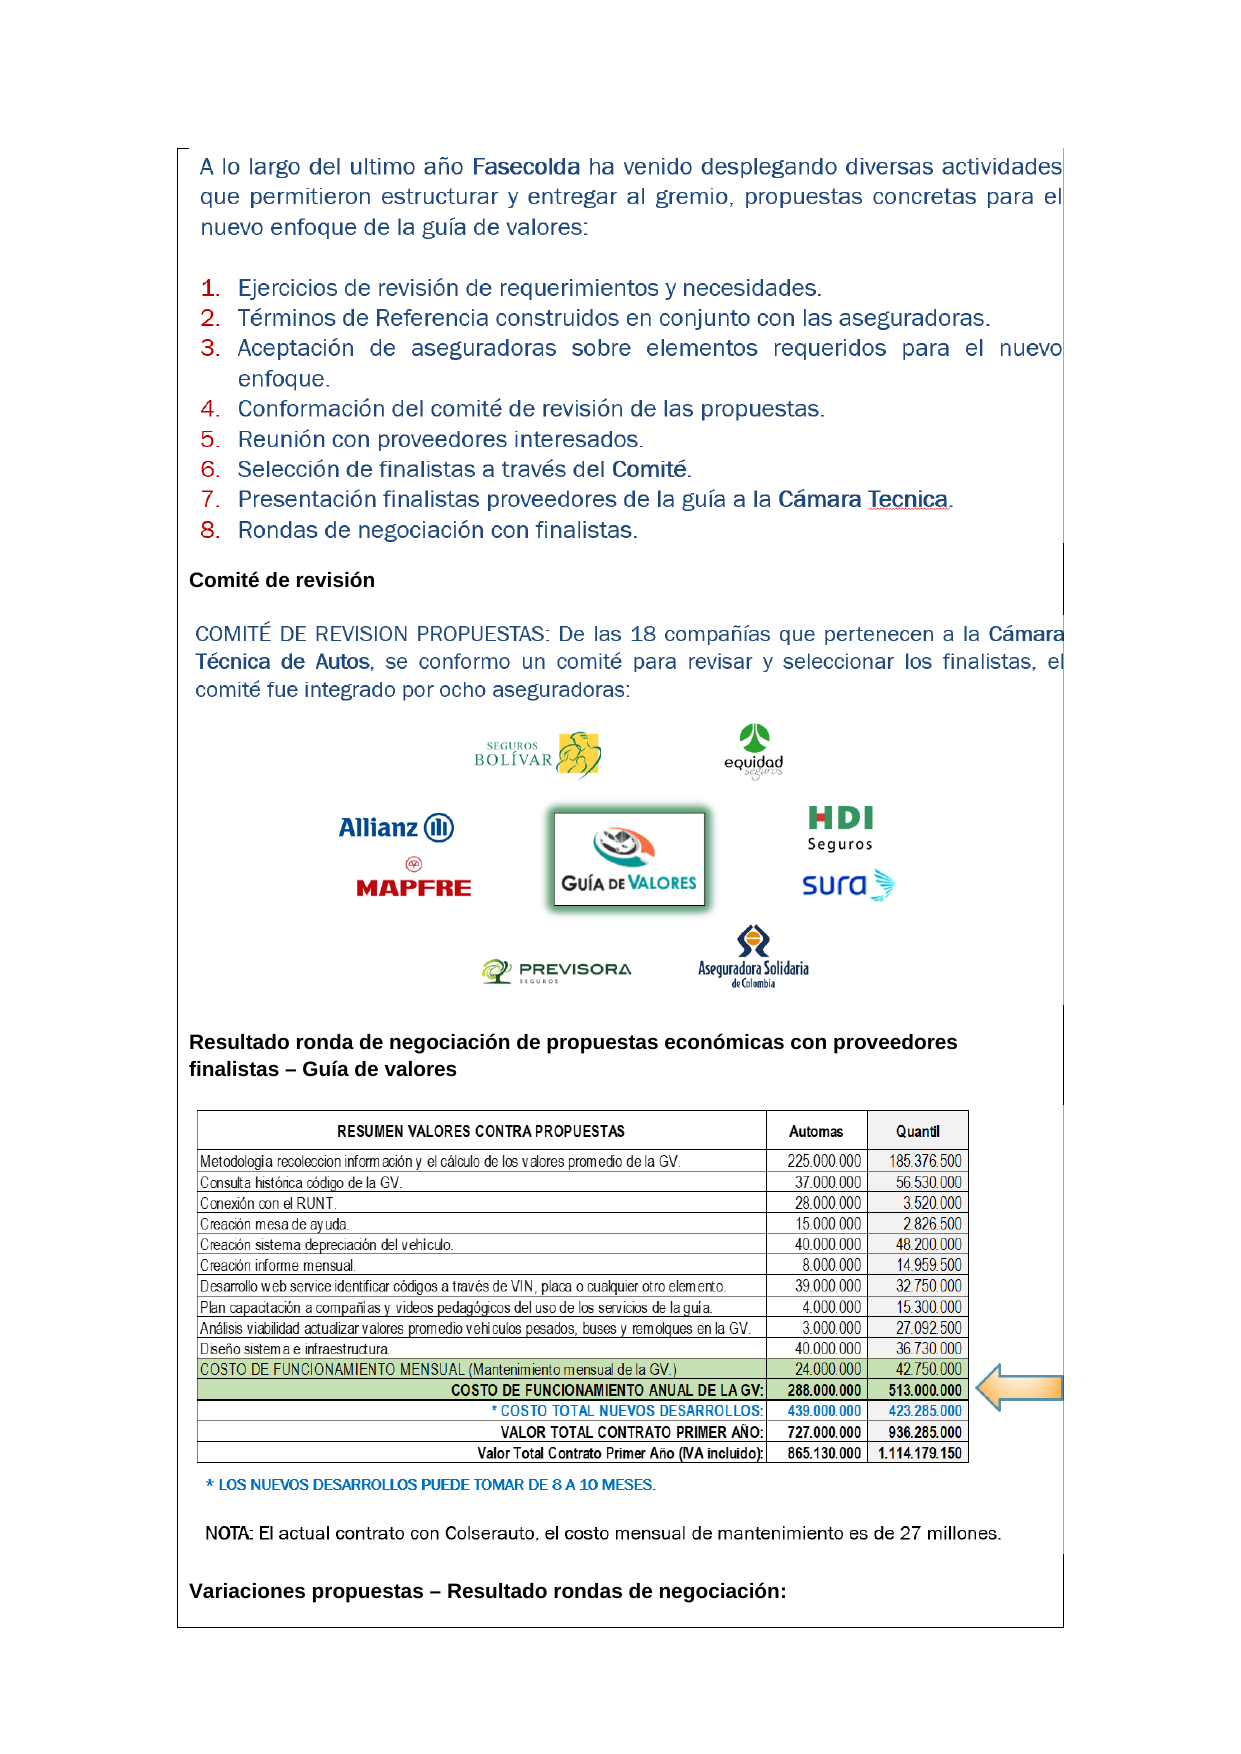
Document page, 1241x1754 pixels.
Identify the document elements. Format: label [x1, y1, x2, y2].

picture [188, 148, 1064, 543]
table_cell [178, 149, 1063, 1627]
picture [188, 1105, 1064, 1554]
picture [188, 615, 1064, 1005]
